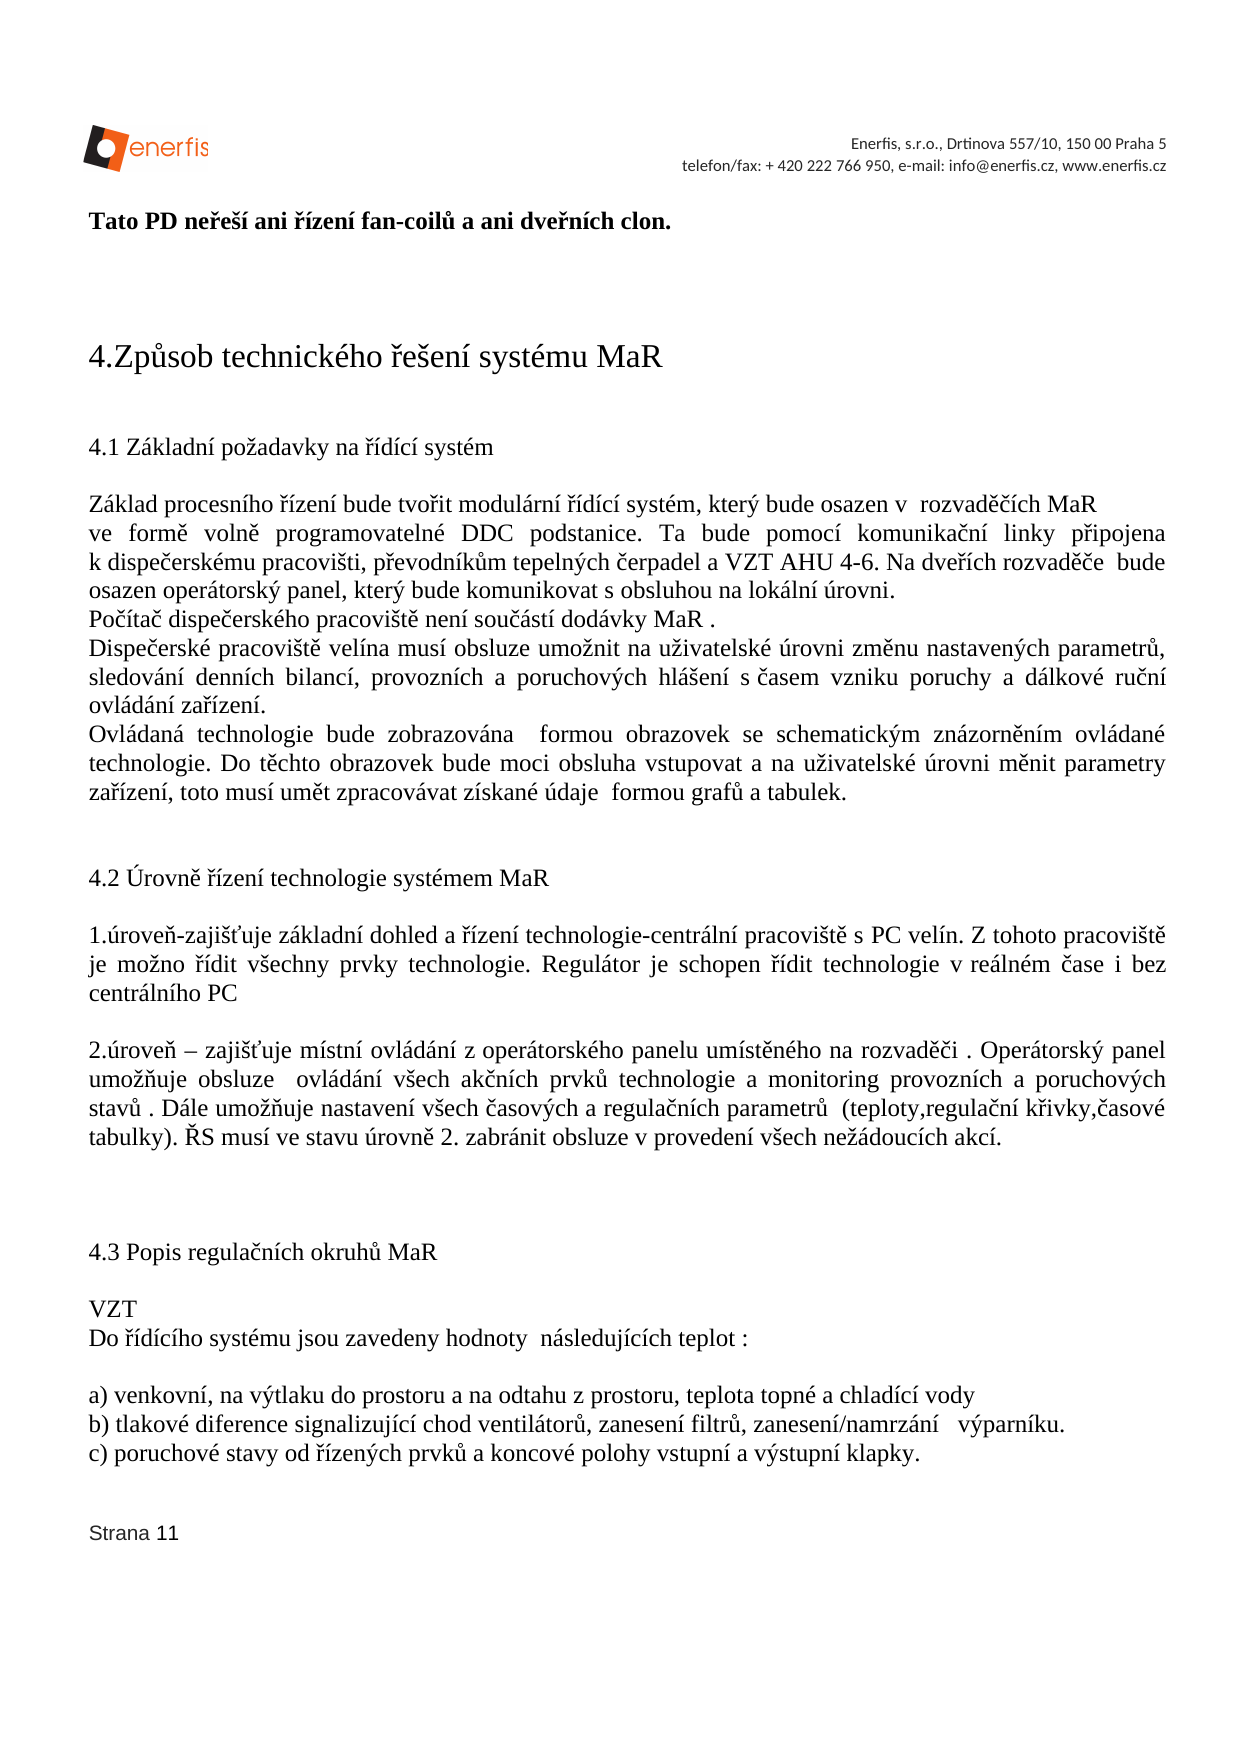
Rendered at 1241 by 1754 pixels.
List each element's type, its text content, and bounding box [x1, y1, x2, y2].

text 4.2 Úrovně řízení technologie systémem MaR [88, 863, 1167, 892]
text Ovládaná technologie bude zobrazována formou obrazovek se schematickým znázorněním ovládané technologie. Do těchto obrazovek bude moci obsluha vstupovat a na uživatelské úrovni měnit parametry zařízení, toto musí umět zpracovávat získané údaje formou grafů a tabulek. [88, 719, 1167, 805]
text Do řídícího systému jsou zavedeny hodnoty následujících teplot : [88, 1323, 1167, 1352]
text VZT [88, 1294, 1167, 1323]
text Počítač dispečerského pracoviště není součástí dodávky MaR . [88, 604, 1167, 633]
text ve formě volně programovatelné DDC podstanice. Ta bude pomocí komunikační linky připojena k dispečerskému pracovišti, převodníkům tepelných čerpadel a VZT AHU 4-6. Na dveřích rozvaděče bude osazen operátorský panel, který bude komunikovat s obsluhou na lokální úrovni. [88, 518, 1167, 604]
text Základ procesního řízení bude tvořit modulární řídící systém, který bude osazen v rozvaděčích MaR [88, 489, 1167, 518]
text 4.1 Základní požadavky na řídící systém [88, 432, 1167, 460]
text Tato PD neřeší ani řízení fan-coilů a ani dveřních clon. [88, 206, 1167, 235]
text 2.úroveň – zajišťuje místní ovládání z operátorského panelu umístěného na rozvaděči . Operátorský panel umožňuje obsluze ovládání všech akčních prvků technologie a monitoring provozních a poruchových stavů . Dále umožňuje nastavení všech časových a regulačních parametrů (teploty,regulační křivky,časové tabulky). ŘS musí ve stavu úrovně 2. zabránit obsluze v provedení všech nežádoucích akcí. [88, 1035, 1167, 1150]
text 1.úroveň-zajišťuje základní dohled a řízení technologie-centrální pracoviště s PC velín. Z tohoto pracoviště je možno řídit všechny prvky technologie. Regulátor je schopen řídit technologie v reálném čase i bez centrálního PC [88, 920, 1167, 1007]
text 4.Způsob technického řešení systému MaR [88, 336, 1167, 374]
text a) venkovní, na výtlaku do prostoru a na odtahu z prostoru, teplota topné a chladící vody [88, 1380, 1167, 1409]
text 4.3 Popis regulačních okruhů MaR [88, 1237, 1167, 1265]
picture [83, 125, 208, 172]
text Dispečerské pracoviště velína musí obsluze umožnit na uživatelské úrovni změnu nastavených parametrů, sledování denních bilancí, provozních a poruchových hlášení s časem vzniku poruchy a dálkové ruční ovládání zařízení. [88, 633, 1167, 719]
text c) poruchové stavy od řízených prvků a koncové polohy vstupní a výstupní klapky. [88, 1438, 1167, 1467]
text b) tlakové diference signalizující chod ventilátorů, zanesení filtrů, zanesení/namrzání výparníku. [88, 1409, 1167, 1438]
